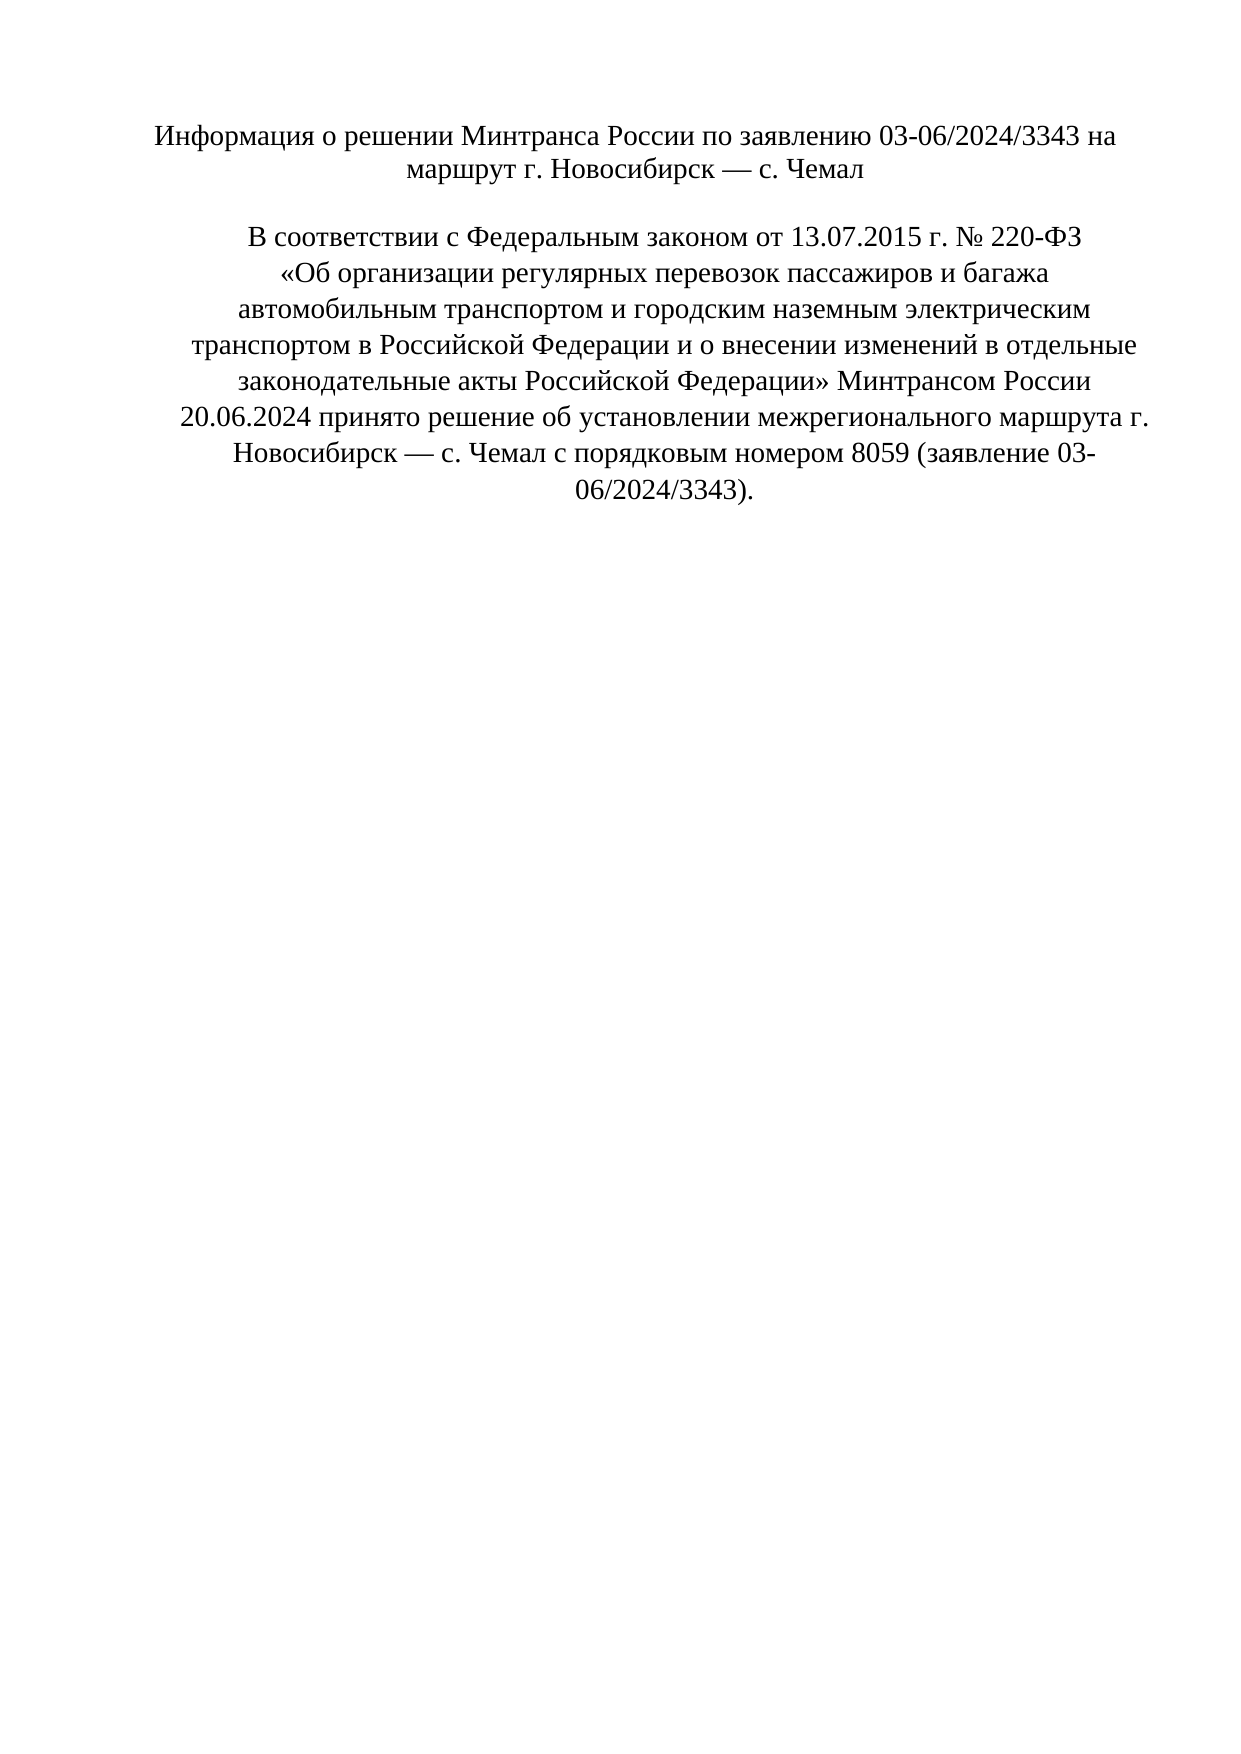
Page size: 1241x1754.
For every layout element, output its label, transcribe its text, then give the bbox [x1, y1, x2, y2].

text В соответствии с Федеральным законом от 13.07.2015 г. № 220-ФЗ «Об организации регулярных перевозок пассажиров и багажа автомобильным транспортом и городским наземным электрическим транспортом в Российской Федерации и о внесении изменений в отдельные законодательные акты Российской Федерации» Минтрансом России 20.06.2024 принято решение об установлении межрегионального маршрута г. Новосибирск — с. Чемал с порядковым номером 8059 (заявление 03-06/2024/3343). [177, 219, 1152, 505]
text Информация о решении Минтранса России по заявлению 03-06/2024/3343 на маршрут г. Новосибирск — с. Чемал [118, 118, 1152, 185]
